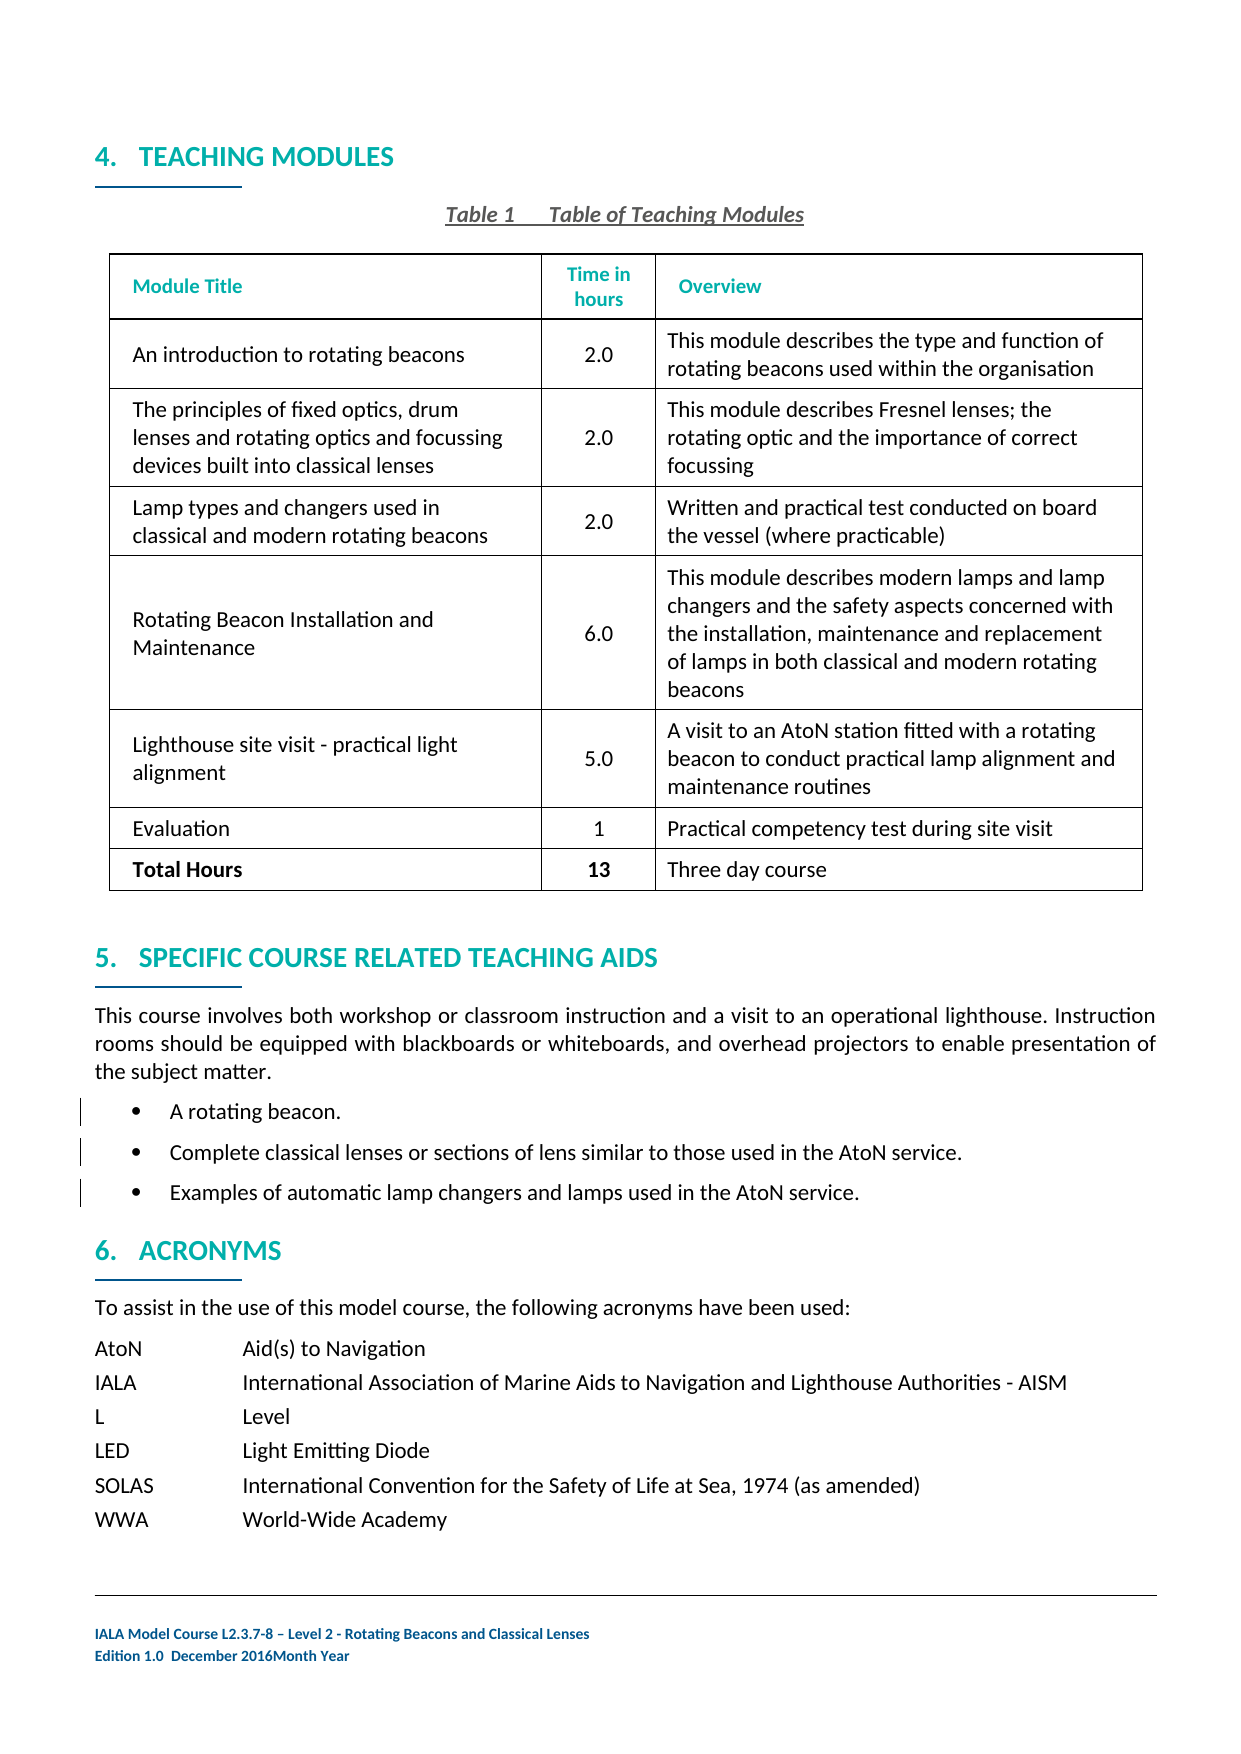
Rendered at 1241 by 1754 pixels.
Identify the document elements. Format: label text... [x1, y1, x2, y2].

table_cell Lamp types and changers used in classical and modern rotating beacons [110, 487, 541, 555]
list Examples of automatic lamp changers and lamps used in the AtoN service. [132, 1178, 1157, 1207]
text AtoN Aid(s) to Navigation [94, 1334, 1157, 1362]
table_cell Written and practical test conducted on board the vessel (where practicable) [656, 487, 1142, 555]
table_cell Rotating Beacon Installation and Maintenance [110, 556, 541, 709]
table_cell Total Hours [110, 849, 541, 890]
text LED Light Emitting Diode [94, 1437, 1157, 1464]
list Complete classical lenses or sections of lens similar to those used in the AtoN service. [132, 1138, 1157, 1166]
table_cell 2.0 [542, 320, 655, 388]
table_cell This module describes Fresnel lenses; the rotating optic and the importance of correct focussing [656, 389, 1142, 486]
text WWA World-Wide Academy [94, 1505, 1157, 1533]
list A rotating beacon. [132, 1097, 1157, 1126]
table_cell The principles of fixed optics, drum lenses and rotating optics and focussing devices built into classical lenses [110, 389, 541, 486]
text Table of Teaching Modules [94, 200, 1157, 228]
table_header Module Title [110, 255, 541, 318]
table_header Time in hours [542, 255, 655, 318]
table_cell A visit to an AtoN station fitted with a rotating beacon to conduct practical lamp alignment and maintenance routines [656, 710, 1142, 807]
table_cell 2.0 [542, 389, 655, 486]
text SOLAS International Convention for the Safety of Life at Sea, 1974 (as amended) [94, 1471, 1157, 1499]
table_cell 13 [542, 849, 655, 890]
list This course involves both workshop or classroom instruction and a visit to an operational lighthouse. Instruction rooms should be equipped with blackboards or whiteboards, and overhead projectors to enable presentation of the subject matter. [94, 1001, 1157, 1085]
table_cell 5.0 [542, 710, 655, 807]
table_cell This module describes modern lamps and lamp changers and the safety aspects concerned with the installation, maintenance and replacement of lamps in both classical and modern rotating beacons [656, 556, 1142, 709]
table_cell This module describes the type and function of rotating beacons used within the organisation [656, 320, 1142, 388]
table_header Overview [656, 255, 1142, 318]
text IALA International Association of Marine Aids to Navigation and Lighthouse Authorities - AISM [94, 1368, 1157, 1396]
subtitle ACRONYMS [94, 1232, 1157, 1267]
table_cell 2.0 [542, 487, 655, 555]
table_cell 1 [542, 808, 655, 848]
table_cell An introduction to rotating beacons [110, 320, 541, 388]
subtitle TEACHING MODULES [94, 138, 1157, 174]
table_cell Lighthouse site visit - practical light alignment [110, 710, 541, 807]
table_cell Evaluation [110, 808, 541, 848]
text L Level [94, 1402, 1157, 1430]
table_cell 6.0 [542, 556, 655, 709]
table_cell Practical competency test during site visit [656, 808, 1142, 848]
subtitle SPECIFIC COURSE RELATED TEACHING AIDS [94, 939, 1157, 975]
table_cell Three day course [656, 849, 1142, 890]
text To assist in the use of this model course, the following acronyms have been used: [94, 1293, 1157, 1321]
